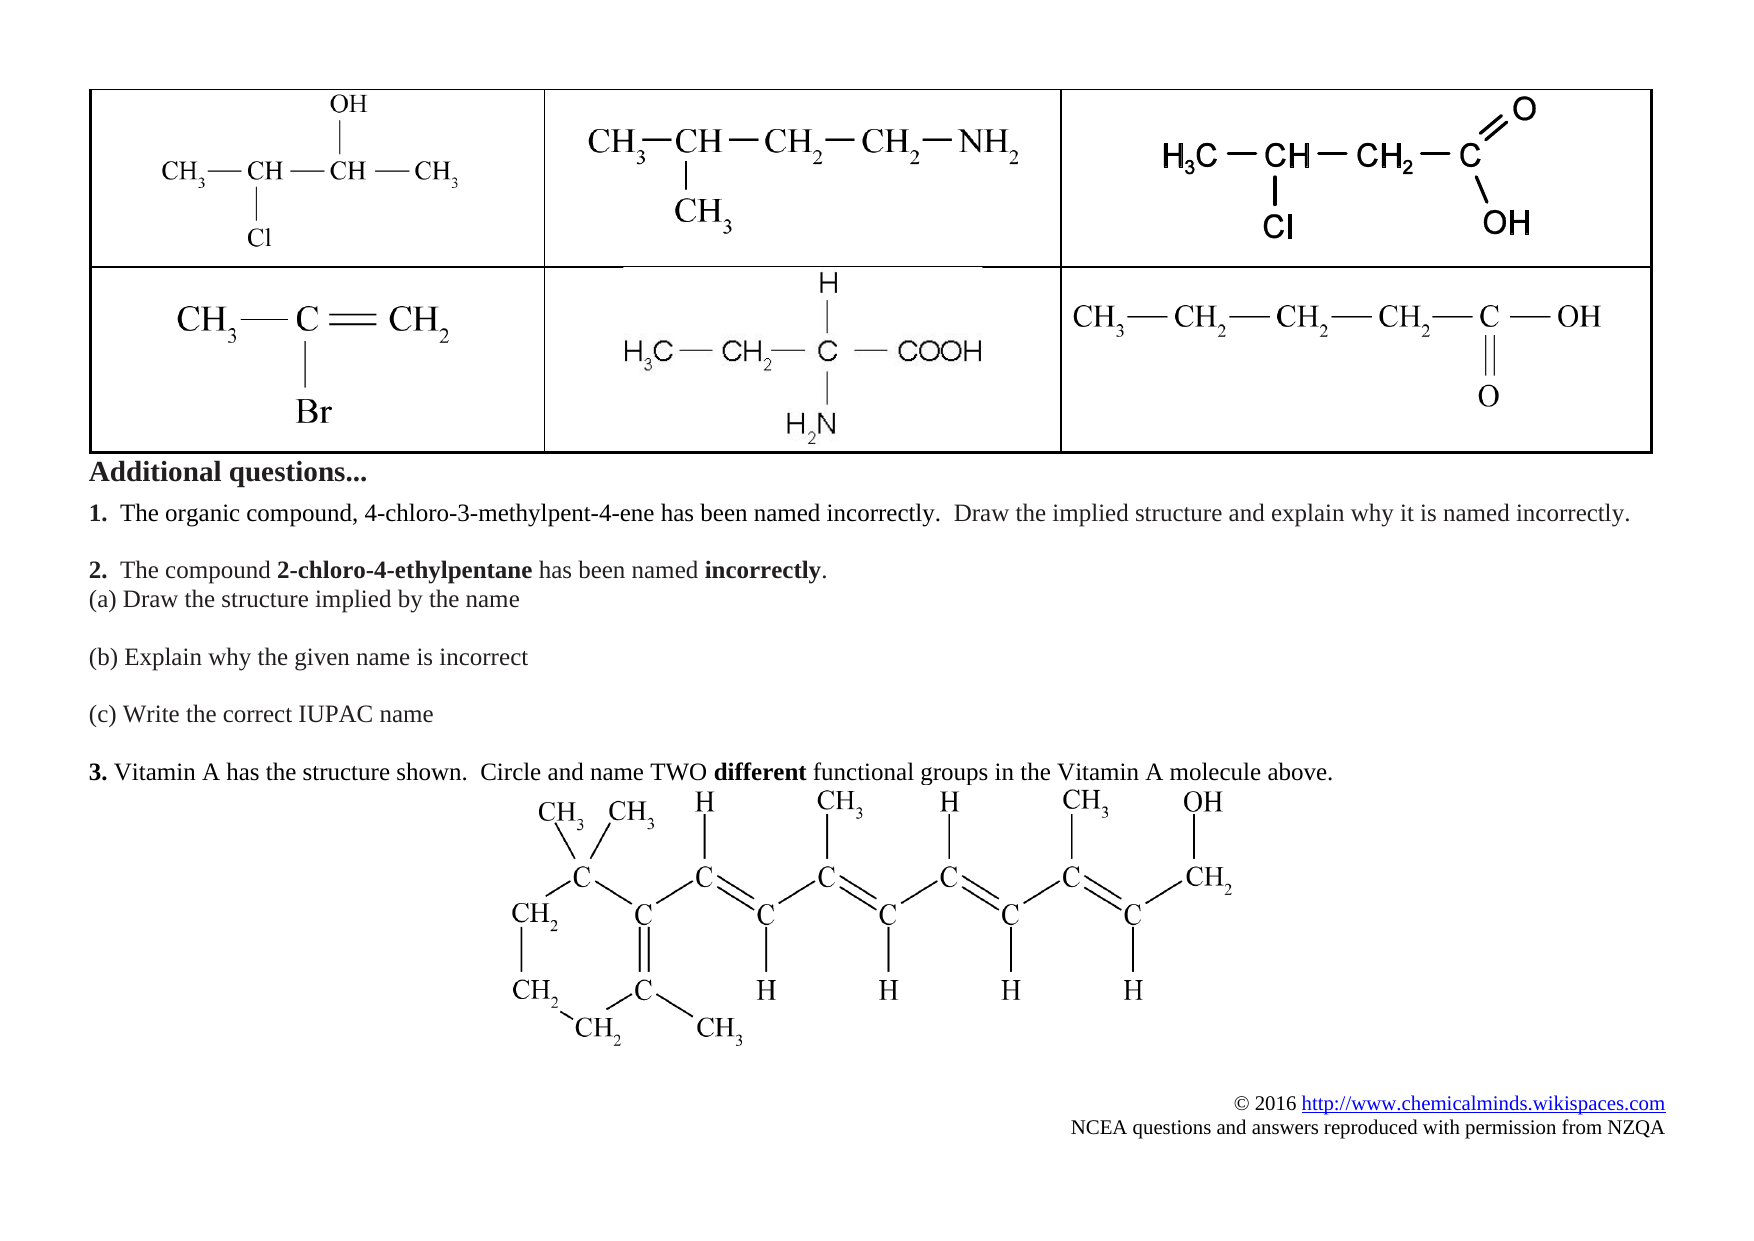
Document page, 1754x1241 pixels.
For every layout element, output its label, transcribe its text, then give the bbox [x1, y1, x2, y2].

text 3. Vitamin A has the structure shown. Circle and name TWO different functional groups in the Vitamin A molecule above. [89, 757, 1665, 786]
text Additional questions... [89, 454, 1665, 488]
table_cell [92, 268, 544, 451]
table_cell [92, 90, 544, 266]
picture [176, 300, 458, 431]
table_cell [545, 268, 1060, 451]
text 1. The organic compound, 4-chloro-3-methylpent-4-ene has been named incorrectly. Draw the implied structure and explain why it is named incorrectly. [89, 498, 1665, 527]
picture [161, 90, 474, 262]
picture [623, 267, 983, 446]
text 2. The compound 2-chloro-4-ethylpentane has been named incorrectly. [89, 556, 1665, 584]
table_cell [1062, 90, 1650, 266]
table_cell [545, 90, 1060, 266]
text NCEA questions and answers reproduced with permission from NZQA [89, 1115, 1665, 1139]
text (a) Draw the structure implied by the name [89, 584, 1665, 613]
picture [1072, 300, 1649, 414]
text (b) Explain why the given name is incorrect [89, 642, 1665, 671]
text (c) Write the correct IUPAC name [89, 699, 1665, 728]
picture [511, 785, 1243, 1056]
text © 2016 http://www.chemicalminds.wikispaces.com [89, 1091, 1665, 1115]
picture [587, 123, 1019, 244]
table_cell [1062, 268, 1650, 451]
